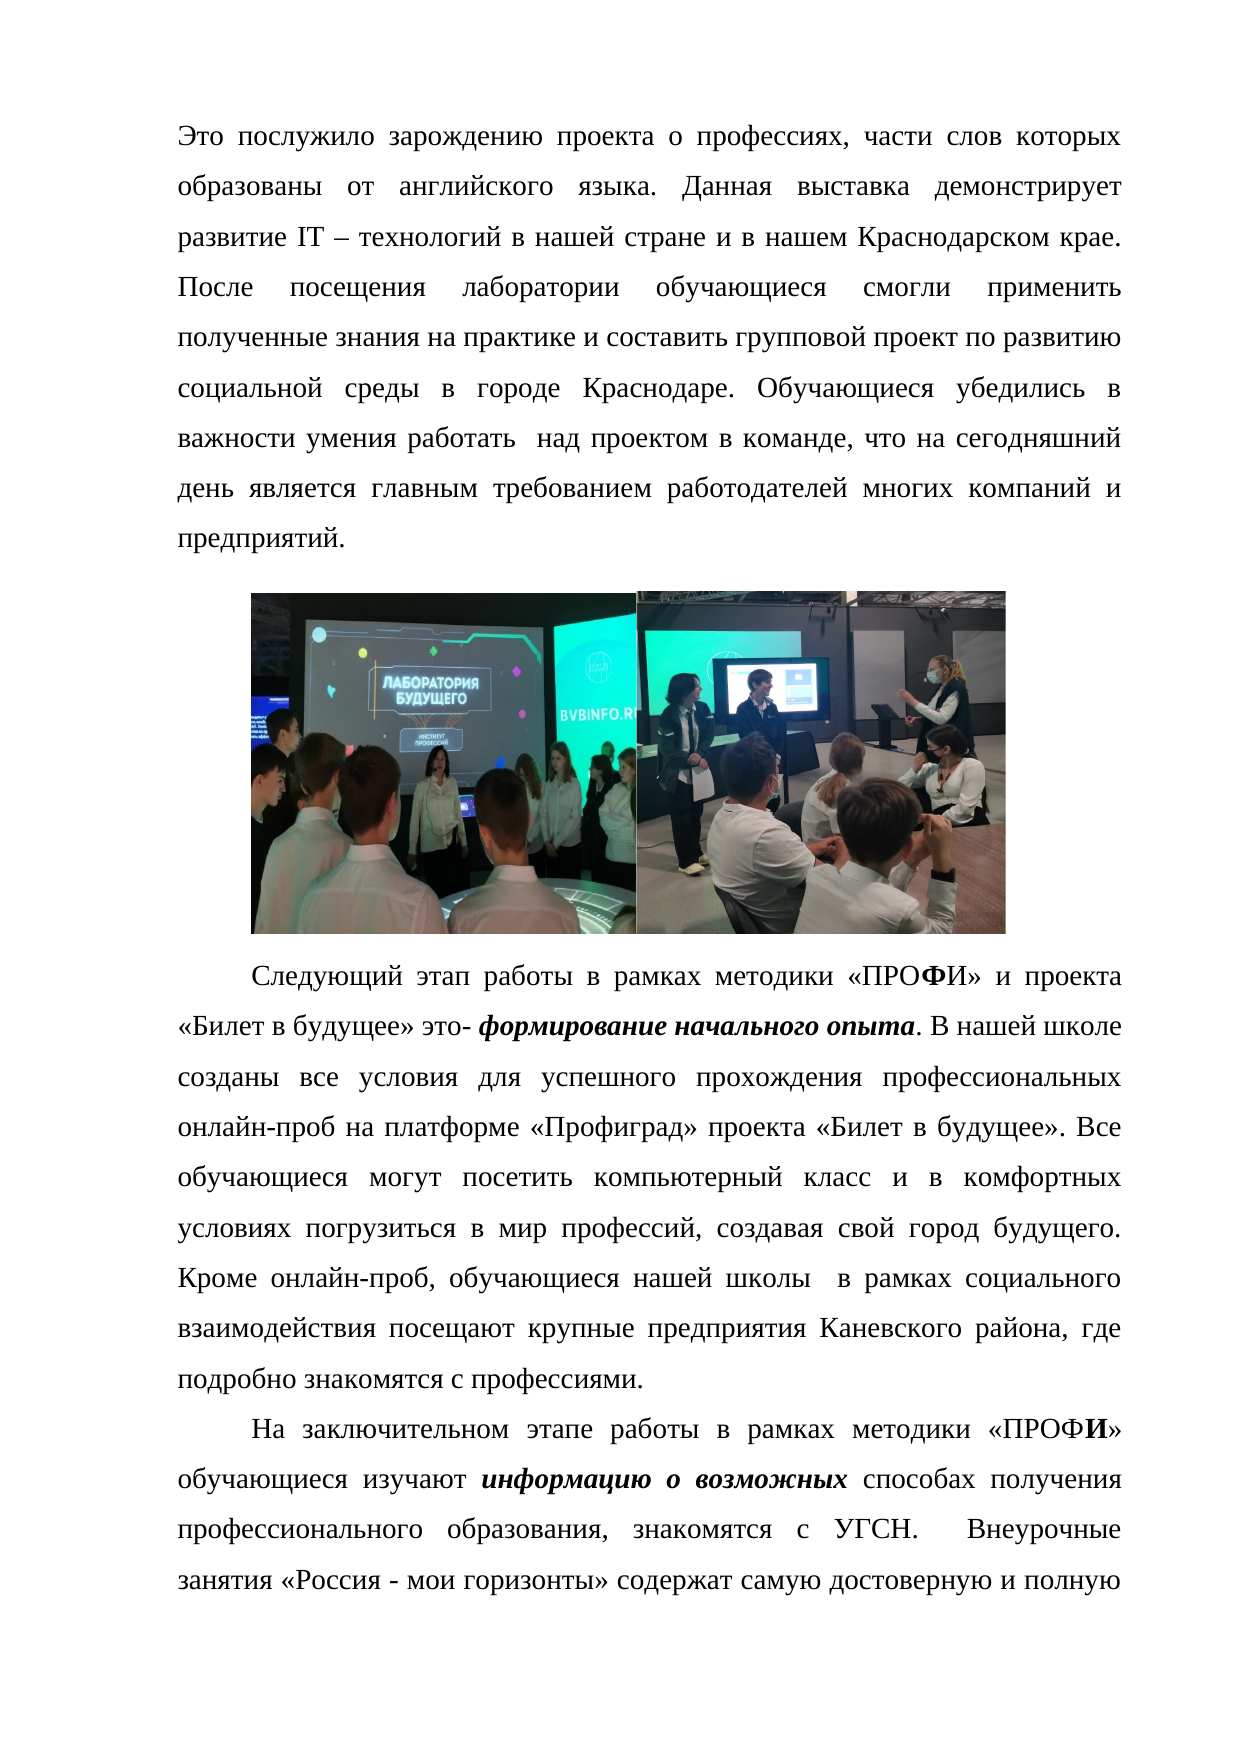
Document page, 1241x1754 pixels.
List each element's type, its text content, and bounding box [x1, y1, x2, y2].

picture [251, 591, 1006, 934]
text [177, 1411, 1122, 1596]
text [177, 118, 1122, 554]
text Следующий этап работы в рамках методики «ПРОФИ» и проекта «Билет в будущее» это- формирование начального опыта. В нашей школе созданы все условия для успешного прохождения профессиональных онлайн-проб на платформе «Профиград» проекта «Билет в будущее». Все обучающиеся могут посетить компьютерный класс и в комфортных условиях погрузиться в мир профессий, создавая свой город будущего. Кроме онлайн-проб, обучающиеся нашей школы в рамках социального взаимодействия посещают крупные предприятия Каневского района, где подробно знакомятся с профессиями. [177, 958, 1122, 1394]
